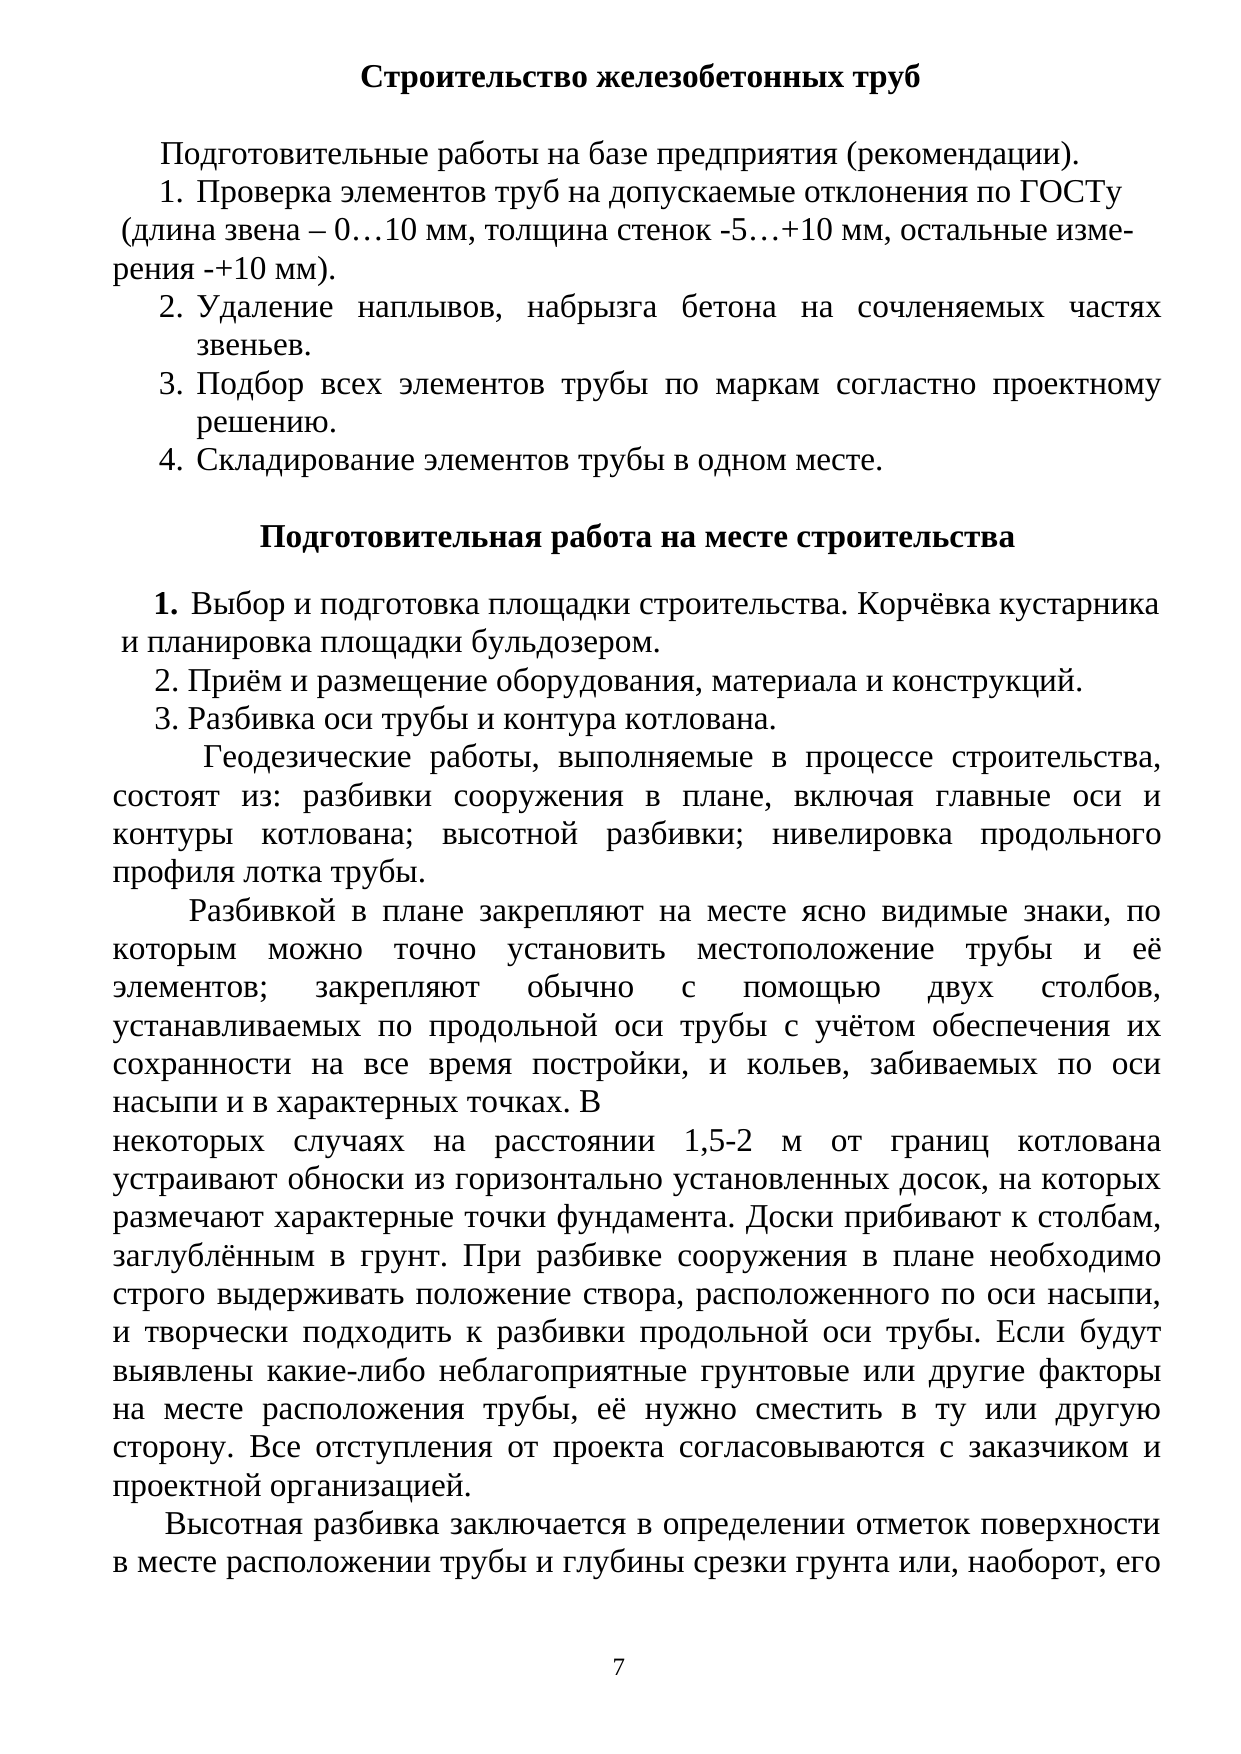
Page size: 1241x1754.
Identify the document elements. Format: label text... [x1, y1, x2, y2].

text рения -+10 мм). [112, 248, 1162, 286]
list Удаление наплывов, набрызга бетона на сочленяемых частях звеньев. [159, 286, 1162, 363]
text некоторых случаях на расстоянии 1,5-2 м от границ котлована устраивают обноски из горизонтально установленных досок, на которых размечают характерные точки фундамента. Доски прибивают к столбам, заглублённым в грунт. При разбивке сооружения в плане необходимо строго выдерживать положение створа, расположенного по оси насыпи, и творчески подходить к разбивки продольной оси трубы. Если будут выявлены какие-либо неблагоприятные грунтовые или другие факторы на месте расположения трубы, её нужно сместить в ту или другую сторону. Все отступления от проекта согласовываются с заказчиком и проектной организацией. [112, 1120, 1162, 1503]
text (длина звена – 0…10 мм, толщина стенок -5…+10 мм, остальные изме- [112, 209, 1162, 248]
text Подготовительные работы на базе предприятия (рекомендации). [118, 133, 1162, 171]
text и планировка площадки бульдозером. [112, 622, 1162, 660]
text Разбивкой в плане закрепляют на месте ясно видимые знаки, по которым можно точно установить местоположение трубы и её элементов; закрепляют обычно с помощью двух столбов, устанавливаемых по продольной оси трубы с учётом обеспечения их сохранности на все время постройки, и кольев, забиваемых по оси насыпи и в характерных точках. В [112, 890, 1162, 1120]
list Проверка элементов труб на допускаемые отклонения по ГОСТу [159, 171, 1162, 209]
text Подготовительная работа на месте строительства [112, 516, 1162, 554]
text 3. Разбивка оси трубы и контура котлована. [112, 698, 1162, 737]
text Геодезические работы, выполняемые в процессе строительства, состоят из: разбивки сооружения в плане, включая главные оси и контуры котлована; высотной разбивки; нивелировка продольного профиля лотка трубы. [112, 737, 1162, 890]
text 2. Приём и размещение оборудования, материала и конструкций. [112, 660, 1162, 698]
list Выбор и подготовка площадки строительства. Корчёвка кустарника [153, 583, 1162, 622]
list Складирование элементов трубы в одном месте. [159, 439, 1162, 478]
list Подбор всех элементов трубы по маркам согластно проектному решению. [159, 363, 1162, 439]
text Строительство железобетонных труб [118, 56, 1162, 94]
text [112, 1503, 1162, 1580]
